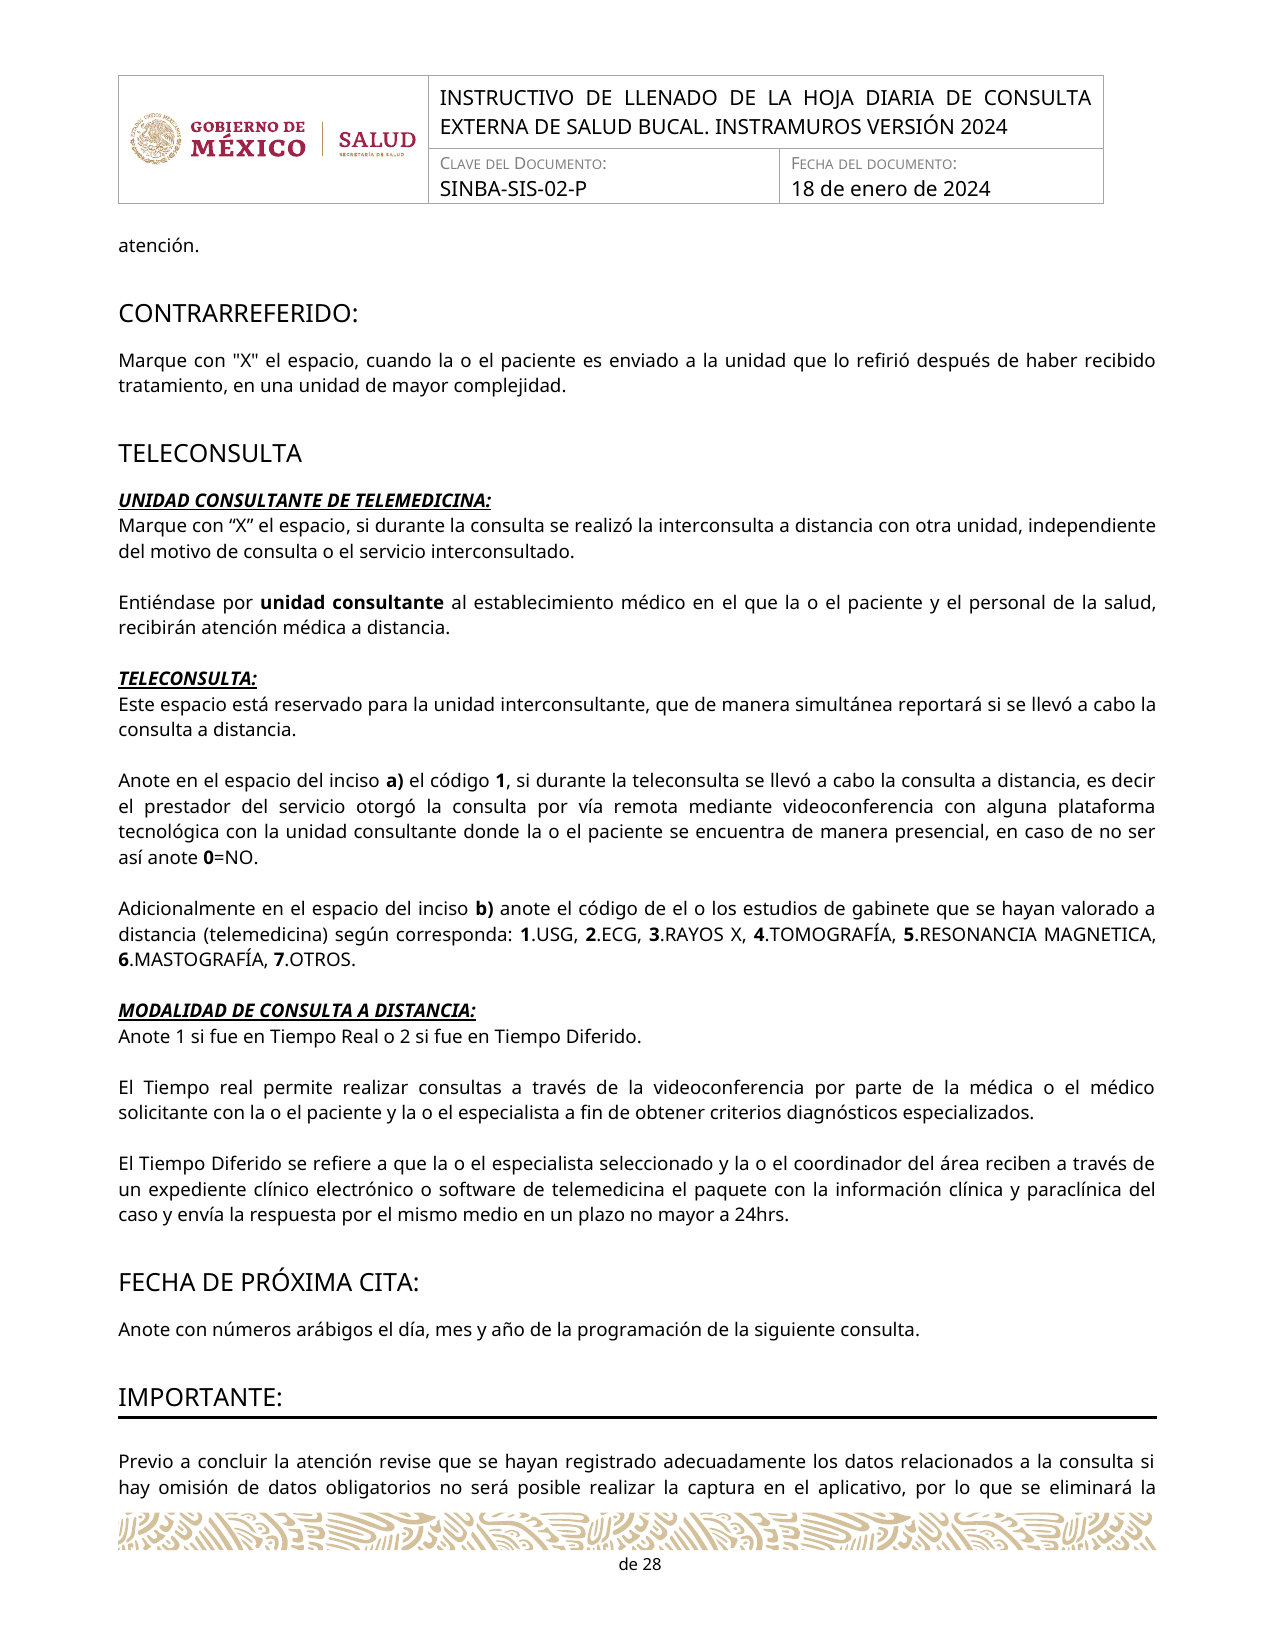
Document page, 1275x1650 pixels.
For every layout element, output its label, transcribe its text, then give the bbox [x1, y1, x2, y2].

text Entiéndase por unidad consultante al establecimiento médico en el que la o el paciente y el personal de la salud, recibirán atención médica a distancia. [118, 589, 1157, 640]
subtitle FECHA DE PRÓXIMA CITA: [118, 1265, 1157, 1299]
text El Tiempo real permite realizar consultas a través de la videoconferencia por parte de la médica o el médico solicitante con la o el paciente y la o el especialista a fin de obtener criterios diagnósticos especializados. [118, 1074, 1157, 1125]
text UNIDAD CONSULTANTE DE TELEMEDICINA: [118, 487, 1157, 513]
text Este espacio está reservado para la unidad interconsultante, que de manera simultánea reportará si se llevó a cabo la consulta a distancia. [118, 691, 1157, 742]
text Anote con números arábigos el día, mes y año de la programación de la siguiente consulta. [118, 1316, 1157, 1342]
text Anote 1 si fue en Tiempo Real o 2 si fue en Tiempo Diferido. [118, 1023, 1157, 1048]
subtitle TELECONSULTA [118, 435, 1157, 469]
text Marque con "X" el espacio, cuando la o el paciente es enviado a la unidad que lo refirió después de haber recibido tratamiento, en una unidad de mayor complejidad. [118, 347, 1157, 398]
text MODALIDAD DE CONSULTA A DISTANCIA: [118, 997, 1157, 1023]
text El Tiempo Diferido se refiere a que la o el especialista seleccionado y la o el coordinador del área reciben a través de un expediente clínico electrónico o software de telemedicina el paquete con la información clínica y paraclínica del caso y envía la respuesta por el mismo medio en un plazo no mayor a 24hrs. [118, 1151, 1157, 1227]
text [118, 232, 1157, 258]
subtitle IMPORTANTE: [118, 1379, 1157, 1416]
text TELECONSULTA: [118, 666, 1157, 691]
text Adicionalmente en el espacio del inciso b) anote el código de el o los estudios de gabinete que se hayan valorado a distancia (telemedicina) según corresponda: 1.USG, 2.ECG, 3.RAYOS X, 4.TOMOGRAFÍA, 5.RESONANCIA MAGNETICA, 6.MASTOGRAFÍA, 7.OTROS. [118, 895, 1157, 972]
text Marque con “X” el espacio, si durante la consulta se realizó la interconsulta a distancia con otra unidad, independiente del motivo de consulta o el servicio interconsultado. [118, 513, 1157, 564]
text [118, 1449, 1157, 1500]
text Anote en el espacio del inciso a) el código 1, si durante la teleconsulta se llevó a cabo la consulta a distancia, es decir el prestador del servicio otorgó la consulta por vía remota mediante videoconferencia con alguna plataforma tecnológica con la unidad consultante donde la o el paciente se encuentra de manera presencial, en caso de no ser así anote 0=NO. [118, 768, 1157, 870]
subtitle CONTRARREFERIDO: [118, 295, 1157, 329]
